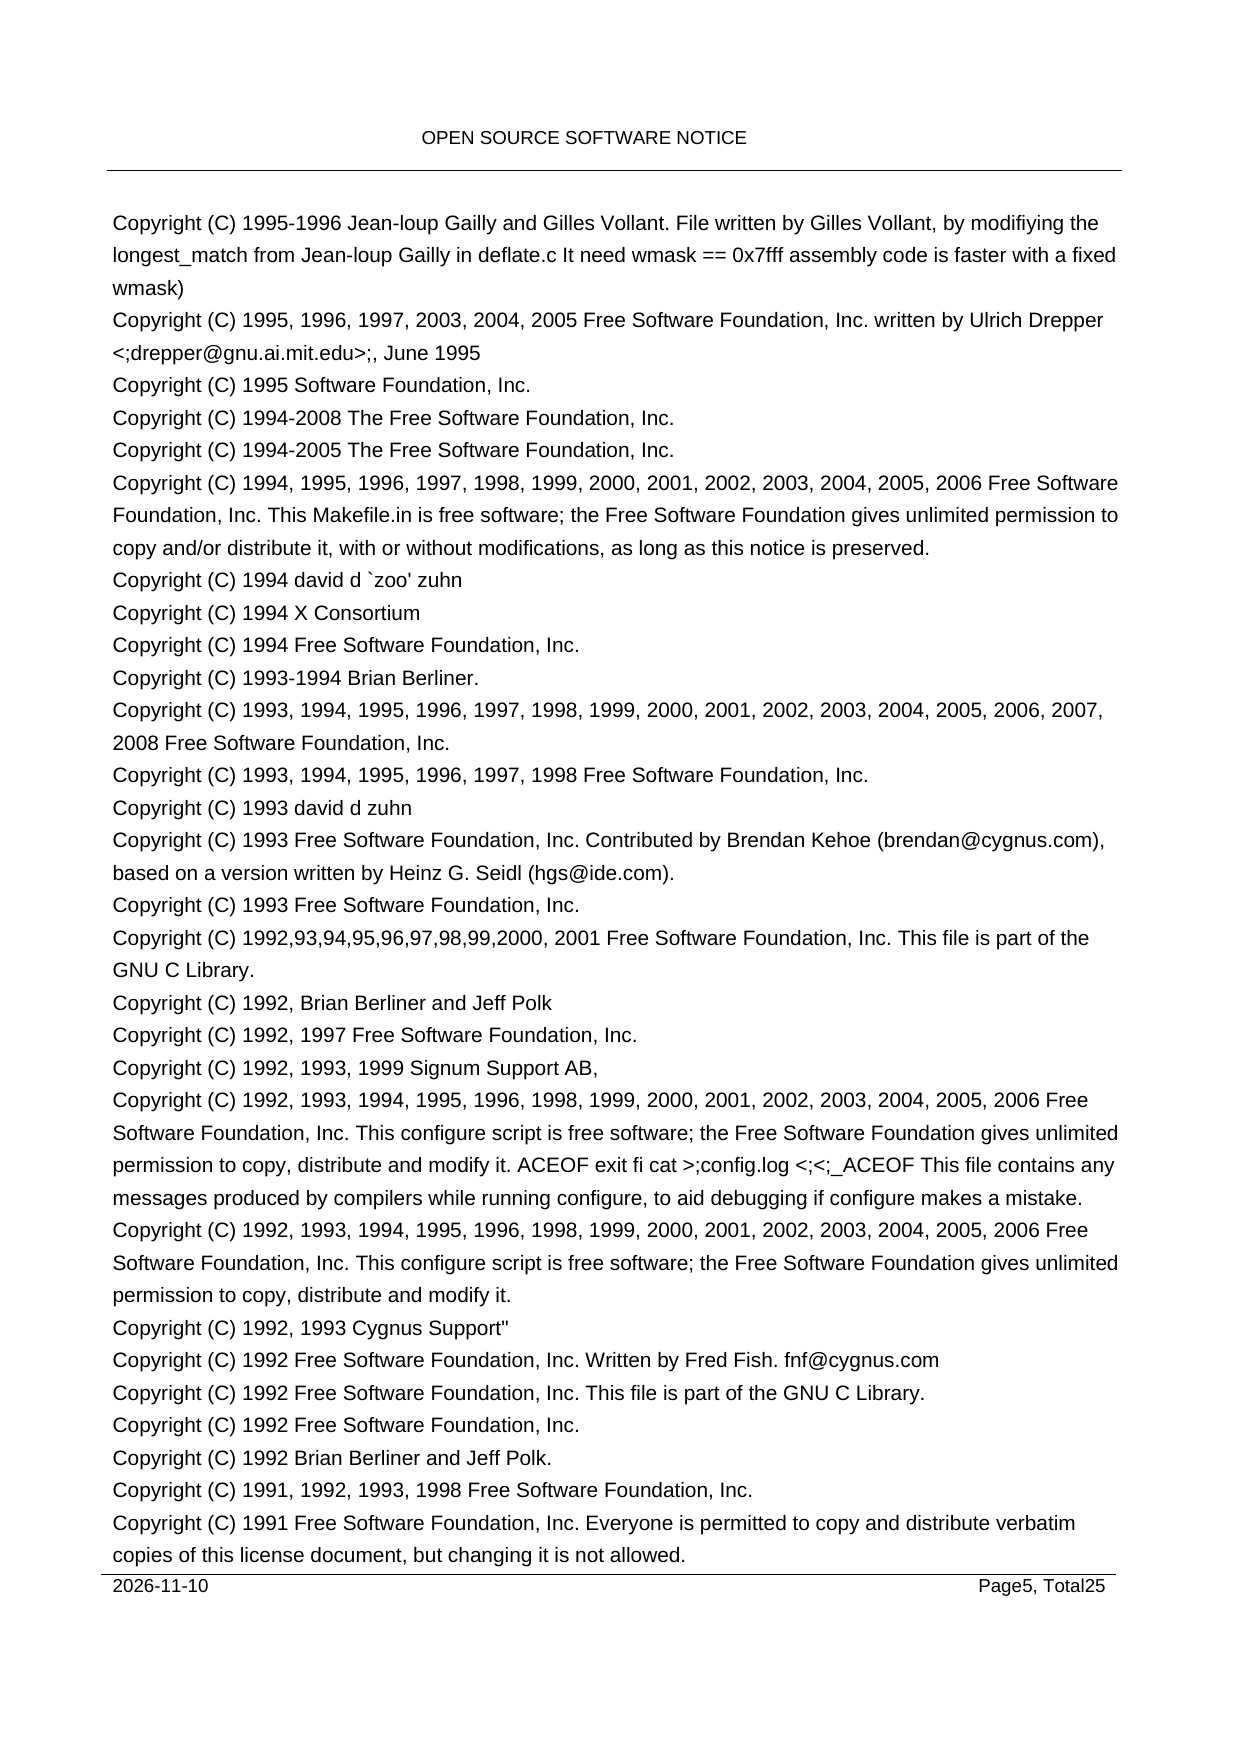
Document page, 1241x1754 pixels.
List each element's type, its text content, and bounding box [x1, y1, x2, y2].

text Copyright (C) 1992, 1993, 1994, 1995, 1996, 1998, 1999, 2000, 2001, 2002, 2003, 2004, 2005, 2006 Free Software Foundation, Inc. This configure script is free software; the Free Software Foundation gives unlimited permission to copy, distribute and modify it. ACEOF exit fi cat >;config.log <;<;_ACEOF This file contains any messages produced by compilers while running configure, to aid debugging if configure makes a mistake. [112, 1084, 1128, 1214]
text Copyright (C) 1994-2005 The Free Software Foundation, Inc. [112, 434, 1128, 466]
text Copyright (C) 1994 david d `zoo' zuhn [112, 564, 1128, 596]
text Copyright (C) 1993 david d zuhn [112, 791, 1128, 824]
text Copyright (C) 1992 Free Software Foundation, Inc. [112, 1409, 1128, 1441]
text Copyright (C) 1992, Brian Berliner and Jeff Polk [112, 986, 1128, 1019]
text Copyright (C) 1992, 1993 Cygnus Support" [112, 1311, 1128, 1344]
text Copyright (C) 1993-1994 Brian Berliner. [112, 661, 1128, 694]
text Copyright (C) 1995 Software Foundation, Inc. [112, 369, 1128, 401]
text Copyright (C) 1995-1996 Jean-loup Gailly and Gilles Vollant. File written by Gilles Vollant, by modifiying the longest_match from Jean-loup Gailly in deflate.c It need wmask == 0x7fff assembly code is faster with a fixed wmask) [112, 206, 1128, 304]
text Copyright (C) 1992 Free Software Foundation, Inc. This file is part of the GNU C Library. [112, 1376, 1128, 1409]
text Copyright (C) 1994 X Consortium [112, 596, 1128, 629]
text Copyright (C) 1993 Free Software Foundation, Inc. Contributed by Brendan Kehoe (brendan@cygnus.com), based on a version written by Heinz G. Seidl (hgs@ide.com). [112, 824, 1128, 889]
text Copyright (C) 1992 Free Software Foundation, Inc. Written by Fred Fish. fnf@cygnus.com [112, 1344, 1128, 1376]
text Copyright (C) 1994, 1995, 1996, 1997, 1998, 1999, 2000, 2001, 2002, 2003, 2004, 2005, 2006 Free Software Foundation, Inc. This Makefile.in is free software; the Free Software Foundation gives unlimited permission to copy and/or distribute it, with or without modifications, as long as this notice is preserved. [112, 466, 1128, 564]
text Copyright (C) 1992,93,94,95,96,97,98,99,2000, 2001 Free Software Foundation, Inc. This file is part of the GNU C Library. [112, 921, 1128, 986]
text Copyright (C) 1994-2008 The Free Software Foundation, Inc. [112, 401, 1128, 434]
text Copyright (C) 1993, 1994, 1995, 1996, 1997, 1998 Free Software Foundation, Inc. [112, 759, 1128, 791]
text Copyright (C) 1992, 1997 Free Software Foundation, Inc. [112, 1019, 1128, 1051]
text Copyright (C) 1993, 1994, 1995, 1996, 1997, 1998, 1999, 2000, 2001, 2002, 2003, 2004, 2005, 2006, 2007, 2008 Free Software Foundation, Inc. [112, 694, 1128, 759]
text Copyright (C) 1993 Free Software Foundation, Inc. [112, 889, 1128, 921]
text Copyright (C) 1991 Free Software Foundation, Inc. Everyone is permitted to copy and distribute verbatim copies of this license document, but changing it is not allowed. [112, 1506, 1128, 1571]
text Copyright (C) 1992 Brian Berliner and Jeff Polk. [112, 1441, 1128, 1474]
text Copyright (C) 1992, 1993, 1999 Signum Support AB, [112, 1051, 1128, 1084]
text Copyright (C) 1995, 1996, 1997, 2003, 2004, 2005 Free Software Foundation, Inc. written by Ulrich Drepper <;drepper@gnu.ai.mit.edu>;, June 1995 [112, 304, 1128, 369]
text Copyright (C) 1994 Free Software Foundation, Inc. [112, 629, 1128, 661]
text Copyright (C) 1992, 1993, 1994, 1995, 1996, 1998, 1999, 2000, 2001, 2002, 2003, 2004, 2005, 2006 Free Software Foundation, Inc. This configure script is free software; the Free Software Foundation gives unlimited permission to copy, distribute and modify it. [112, 1214, 1128, 1311]
text Copyright (C) 1991, 1992, 1993, 1998 Free Software Foundation, Inc. [112, 1474, 1128, 1506]
